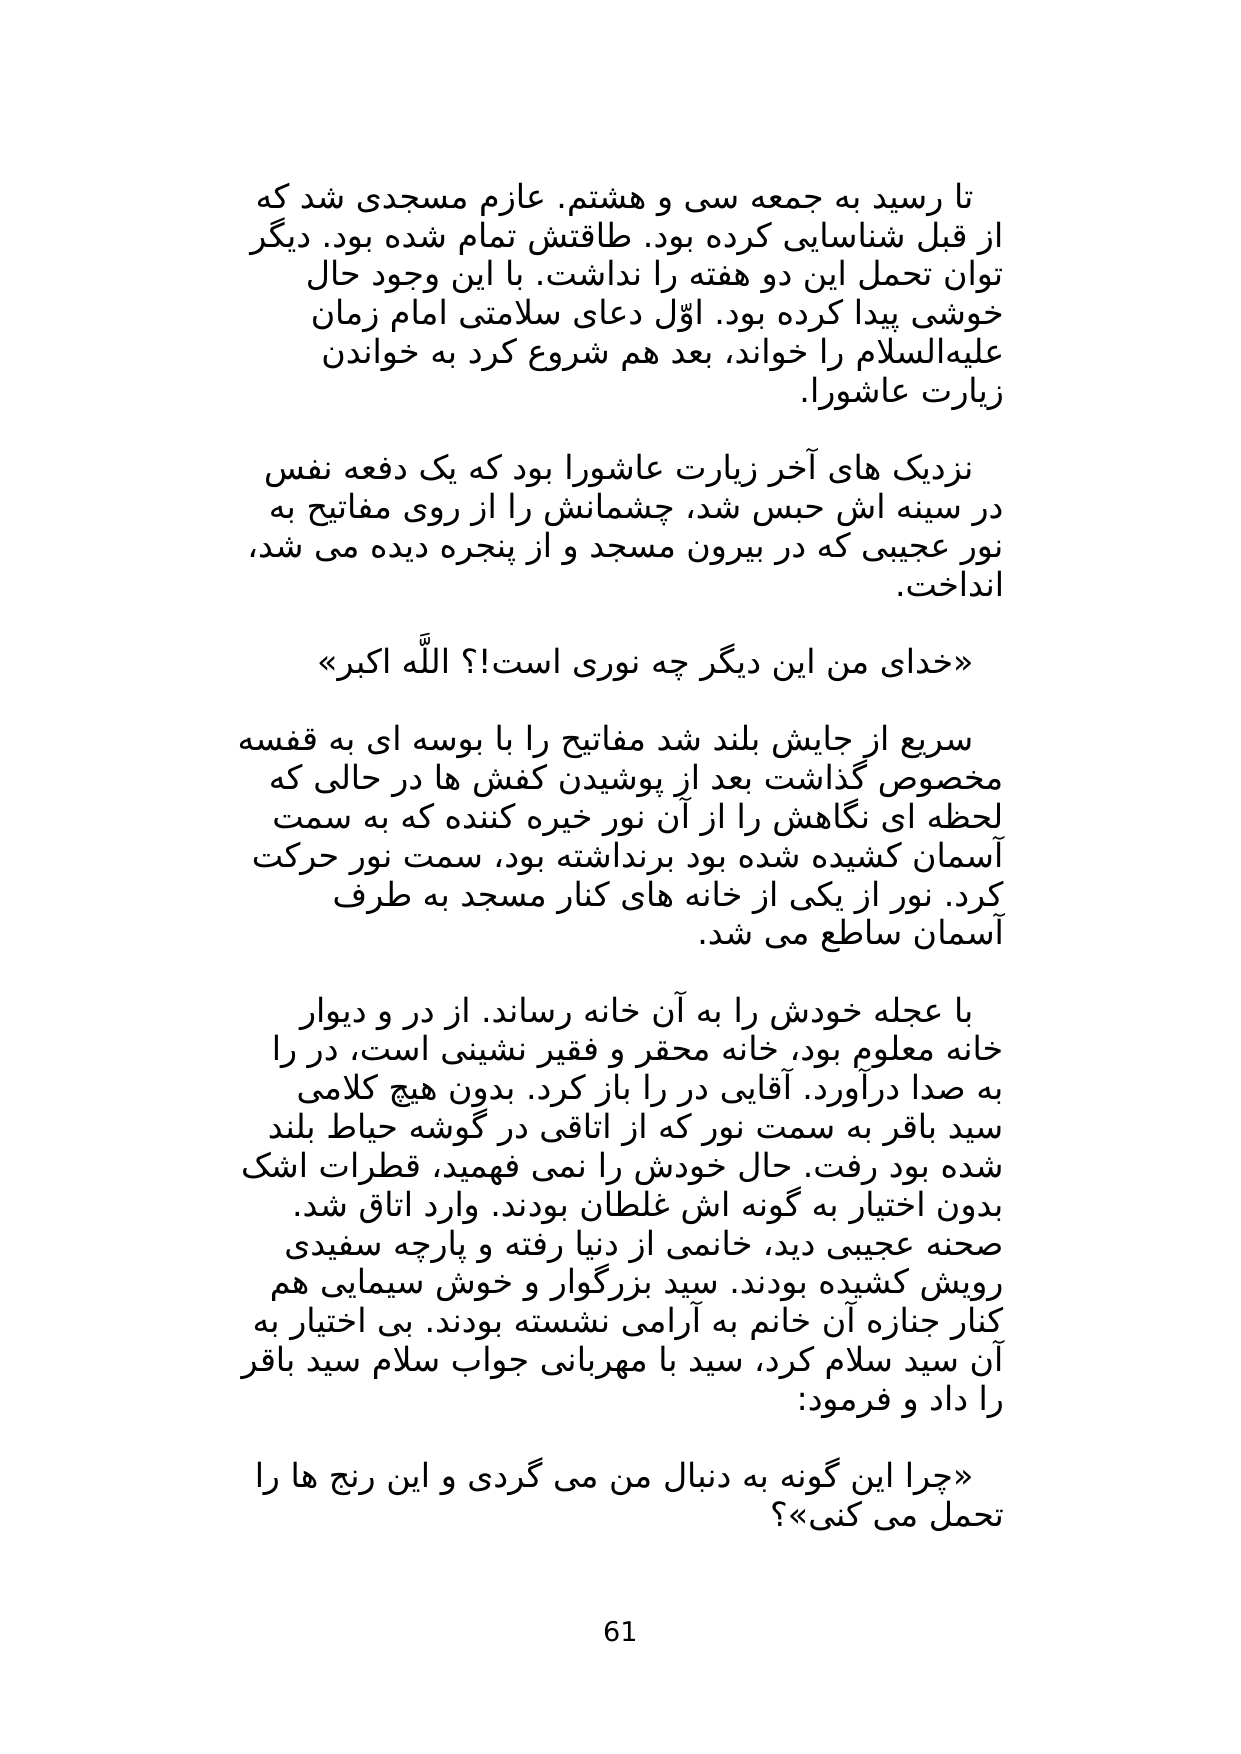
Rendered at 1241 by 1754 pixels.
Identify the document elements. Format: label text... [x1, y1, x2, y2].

text نزدیک های آخر زیارت عاشورا بود که یک دفعه نفس در سینه اش حبس شد، چشمانش را از روی مفاتیح به نور عجیبی که در بیرون مسجد و از پنجره دیده می شد، انداخت. [236, 449, 1004, 604]
text «چرا این گونه به دنبال من می گردی و این رنج ها را تحمل می کنی»؟ [236, 1457, 1004, 1534]
text با عجله خودش را به آن خانه رساند. از در و دیوار خانه معلوم بود، خانه محقر و فقیر نشینی است، در را به صدا درآورد. آقایی در را باز کرد. بدون هیچ کلامی سید باقر به سمت نور که از اتاقی در گوشه حیاط بلند شده بود رفت. حال خودش را نمی فهمید، قطرات اشک بدون اختیار به گونه اش غلطان بودند. وارد اتاق شد. صحنه عجیبی دید، خانمی از دنیا رفته و پارچه سفیدی رویش کشیده بودند. سید بزرگوار و خوش سیمایی هم کنار جنازه آن خانم به آرامی نشسته بودند. بی اختیار به آن سید سلام کرد، سید با مهربانی جواب سلام سید باقر را داد و فرمود: [236, 991, 1004, 1418]
text تا رسید به جمعه سی و هشتم. عازم مسجدی شد که از قبل شناسایی کرده بود. طاقتش تمام شده بود. دیگر توان تحمل این دو هفته را نداشت. با این وجود حال خوشی پیدا کرده بود. اوّل دعای سلامتی امام زمان عليه‌السلام را خواند، بعد هم شروع کرد به خواندن زیارت عاشورا. [236, 177, 1004, 410]
text «خدای من این دیگر چه نوری است!؟ اللَّه اکبر» [236, 642, 1004, 681]
text سریع از جایش بلند شد مفاتیح را با بوسه ای به قفسه مخصوص گذاشت بعد از پوشیدن کفش ها در حالی که لحظه ای نگاهش را از آن نور خیره کننده که به سمت آسمان کشیده شده بود برنداشته بود، سمت نور حرکت کرد. نور از یکی از خانه های کنار مسجد به طرف آسمان ساطع می شد. [236, 719, 1004, 953]
